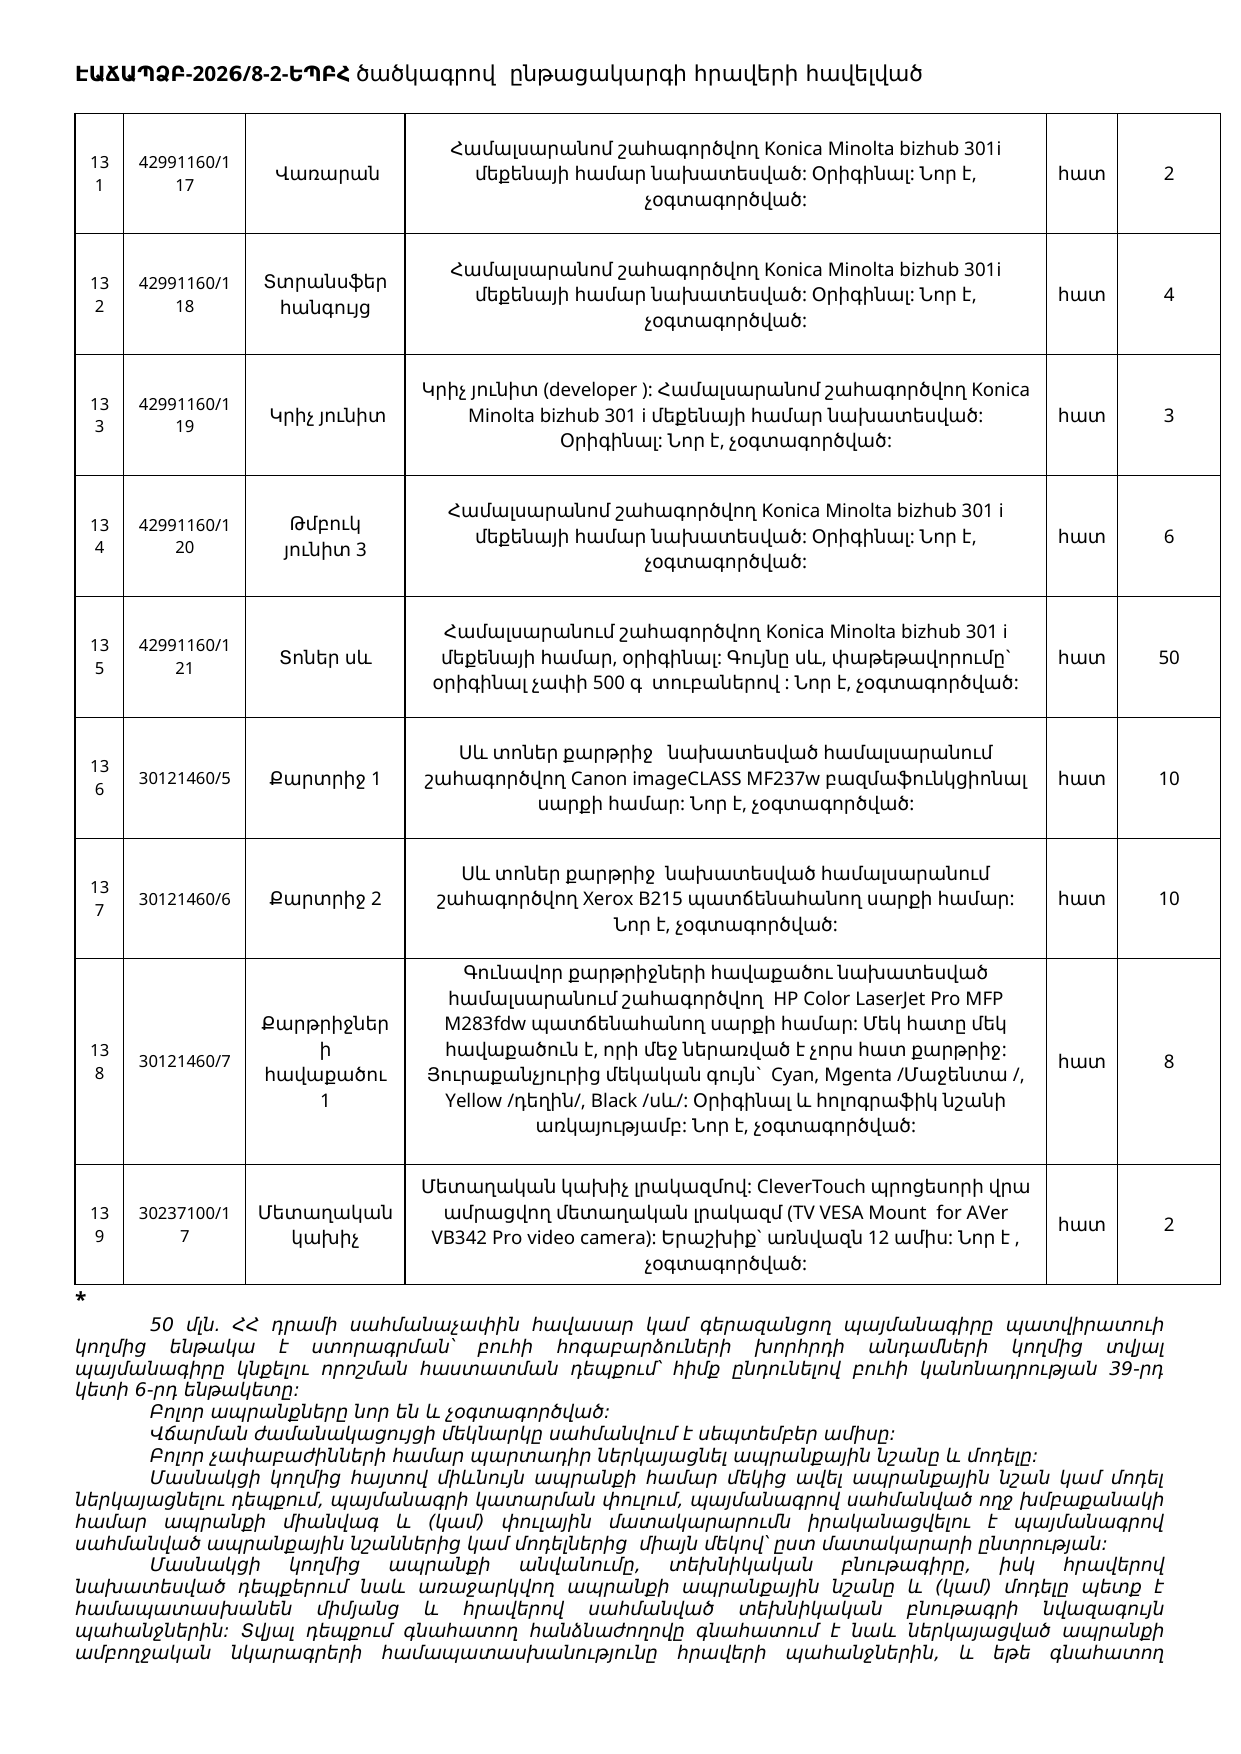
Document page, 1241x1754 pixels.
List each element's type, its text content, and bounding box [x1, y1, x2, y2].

table_cell 42991160/117 [124, 114, 245, 233]
table_cell 42991160/121 [124, 597, 245, 717]
table_cell 4 [1118, 234, 1220, 354]
text Բոլոր չափաբաժինների համար պարտադիր ներկայացնել ապրանքային նշանը և մոդելը: [75, 1445, 1165, 1467]
text 50 մլն. ՀՀ դրամի սահմանաչափին հավասար կամ գերազանցող պայմանագիրը պատվիրատուի կողմից ենթակա է ստորագրման՝ բուհի հոգաբարձուների խորհրդի անդամների կողմից տվյալ պայմանագիրը կնքելու որոշման հաստատման դեպքում՝ հիմք ընդունելով բուհի կանոնադրության 39-րդ կետի 6-րդ ենթակետը: [75, 1314, 1165, 1401]
table_cell 3 [1118, 355, 1220, 475]
text * [75, 1285, 1165, 1314]
table_cell 10 [1118, 839, 1220, 958]
table_cell Քարթրիջների հավաքածու 1 [246, 959, 404, 1163]
table_cell 30121460/7 [124, 959, 245, 1163]
table_cell Համալսարանոմ շահագործվող Konica Minolta bizhub 301i մեքենայի համար նախատեսված: Օրիգինալ: Նոր է, չօգտագործված: [406, 234, 1046, 354]
table_cell Քարտրիջ 1 [246, 718, 404, 837]
text Վճարման ժամանակացույցի մեկնարկը սահմանվում է սեպտեմբեր ամիսը: [75, 1423, 1165, 1445]
text Բոլոր ապրանքները նոր են և չօգտագործված: [75, 1401, 1165, 1423]
table_cell Համալսարանում շահագործվող Konica Minolta bizhub 301 i մեքենայի համար, օրիգինալ: Գույնը սև, փաթեթավորումը` օրիգինալ չափի 500 գ տուբաներով : Նոր է, չօգտագործված: [406, 597, 1046, 717]
table_cell 2 [1118, 114, 1220, 233]
table_cell Համալսարանոմ շահագործվող Konica Minolta bizhub 301 i մեքենայի համար նախատեսված: Օրիգինալ: Նոր է, չօգտագործված: [406, 476, 1046, 596]
table_cell հատ [1047, 839, 1117, 958]
table_cell հատ [1047, 355, 1117, 475]
table_cell Կրիչ յունիտ [246, 355, 404, 475]
table_cell 8 [1118, 959, 1220, 1163]
table_cell 10 [1118, 718, 1220, 837]
table_cell 42991160/120 [124, 476, 245, 596]
table_cell հատ [1047, 114, 1117, 233]
table_cell Քարտրիջ 2 [246, 839, 404, 958]
table_cell 30237100/17 [124, 1165, 245, 1284]
table_cell հատ [1047, 476, 1117, 596]
table_cell 42991160/119 [124, 355, 245, 475]
table_cell Մետաղական կախիչ լրակազմով: CleverTouch պրոցեսորի վրա ամրացվող մետաղական լրակազմ (TV VESA Mount for AVer VB342 Pro video camera): Երաշխիք` առնվազն 12 ամիս: Նոր է , չօգտագործված: [406, 1165, 1046, 1284]
table_cell հատ [1047, 597, 1117, 717]
table_cell 139 [76, 1165, 123, 1284]
table_cell Մետաղական կախիչ [246, 1165, 404, 1284]
table_cell 50 [1118, 597, 1220, 717]
table_cell 42991160/118 [124, 234, 245, 354]
table_cell Սև տոներ քարթրիջ նախատեսված համալսարանում շահագործվող Xerox B215 պատճենահանող սարքի համար: Նոր է, չօգտագործված: [406, 839, 1046, 958]
table_cell հատ [1047, 718, 1117, 837]
table_cell Սև տոներ քարթրիջ նախատեսված համալսարանում շահագործվող Canon imageCLASS MF237w բազմաֆունկցիոնալ սարքի համար: Նոր է, չօգտագործված: [406, 718, 1046, 837]
table_cell 136 [76, 718, 123, 837]
table_cell Թմբուկ յունիտ 3 [246, 476, 404, 596]
table_cell 30121460/6 [124, 839, 245, 958]
table_cell 2 [1118, 1165, 1220, 1284]
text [75, 1554, 1165, 1664]
table_cell Կրիչ յունիտ (developer ): Համալսարանոմ շահագործվող Konica Minolta bizhub 301 i մեքենայի համար նախատեսված: Օրիգինալ: Նոր է, չօգտագործված: [406, 355, 1046, 475]
table_cell հատ [1047, 959, 1117, 1163]
table_cell Տոներ սև [246, 597, 404, 717]
table_cell Գունավոր քարթրիջների հավաքածու նախատեսված համալսարանում շահագործվող HP Color LaserJet Pro MFP M283fdw պատճենահանող սարքի համար: Մեկ հատը մեկ հավաքածուն է, որի մեջ ներառված է չորս հատ քարթրիջ: Յուրաքանչյուրից մեկական գույն` Cyan, Mgenta /Մաջենտա /, Yellow /դեղին/, Black /սև/: Օրիգինալ և հոլոգրաֆիկ նշանի առկայությամբ: Նոր է, չօգտագործված: [406, 959, 1046, 1163]
text Մասնակցի կողմից հայտով միևնույն ապրանքի համար մեկից ավել ապրանքային նշան կամ մոդել ներկայացնելու դեպքում, պայմանագրի կատարման փուլում, պայմանագրով սահմանված ողջ խմբաքանակի համար ապրանքի միանվագ և (կամ) փուլային մատակարարումն իրականացվելու է պայմանագրով սահմանված ապրանքային նշաններից կամ մոդելներից միայն մեկով՝ ըստ մատակարարի ընտրության: [75, 1467, 1165, 1554]
table_cell 132 [76, 234, 123, 354]
table_cell 131 [76, 114, 123, 233]
table_cell 6 [1118, 476, 1220, 596]
table_cell Համալսարանոմ շահագործվող Konica Minolta bizhub 301i մեքենայի համար նախատեսված: Օրիգինալ: Նոր է, չօգտագործված: [406, 114, 1046, 233]
table_cell 137 [76, 839, 123, 958]
table_cell Տտրանսֆեր հանգույց [246, 234, 404, 354]
table_cell 134 [76, 476, 123, 596]
table_cell 133 [76, 355, 123, 475]
table_cell 135 [76, 597, 123, 717]
table_cell հատ [1047, 234, 1117, 354]
table_cell 30121460/5 [124, 718, 245, 837]
table_cell հատ [1047, 1165, 1117, 1284]
table_cell 138 [76, 959, 123, 1163]
table_cell Վառարան [246, 114, 404, 233]
